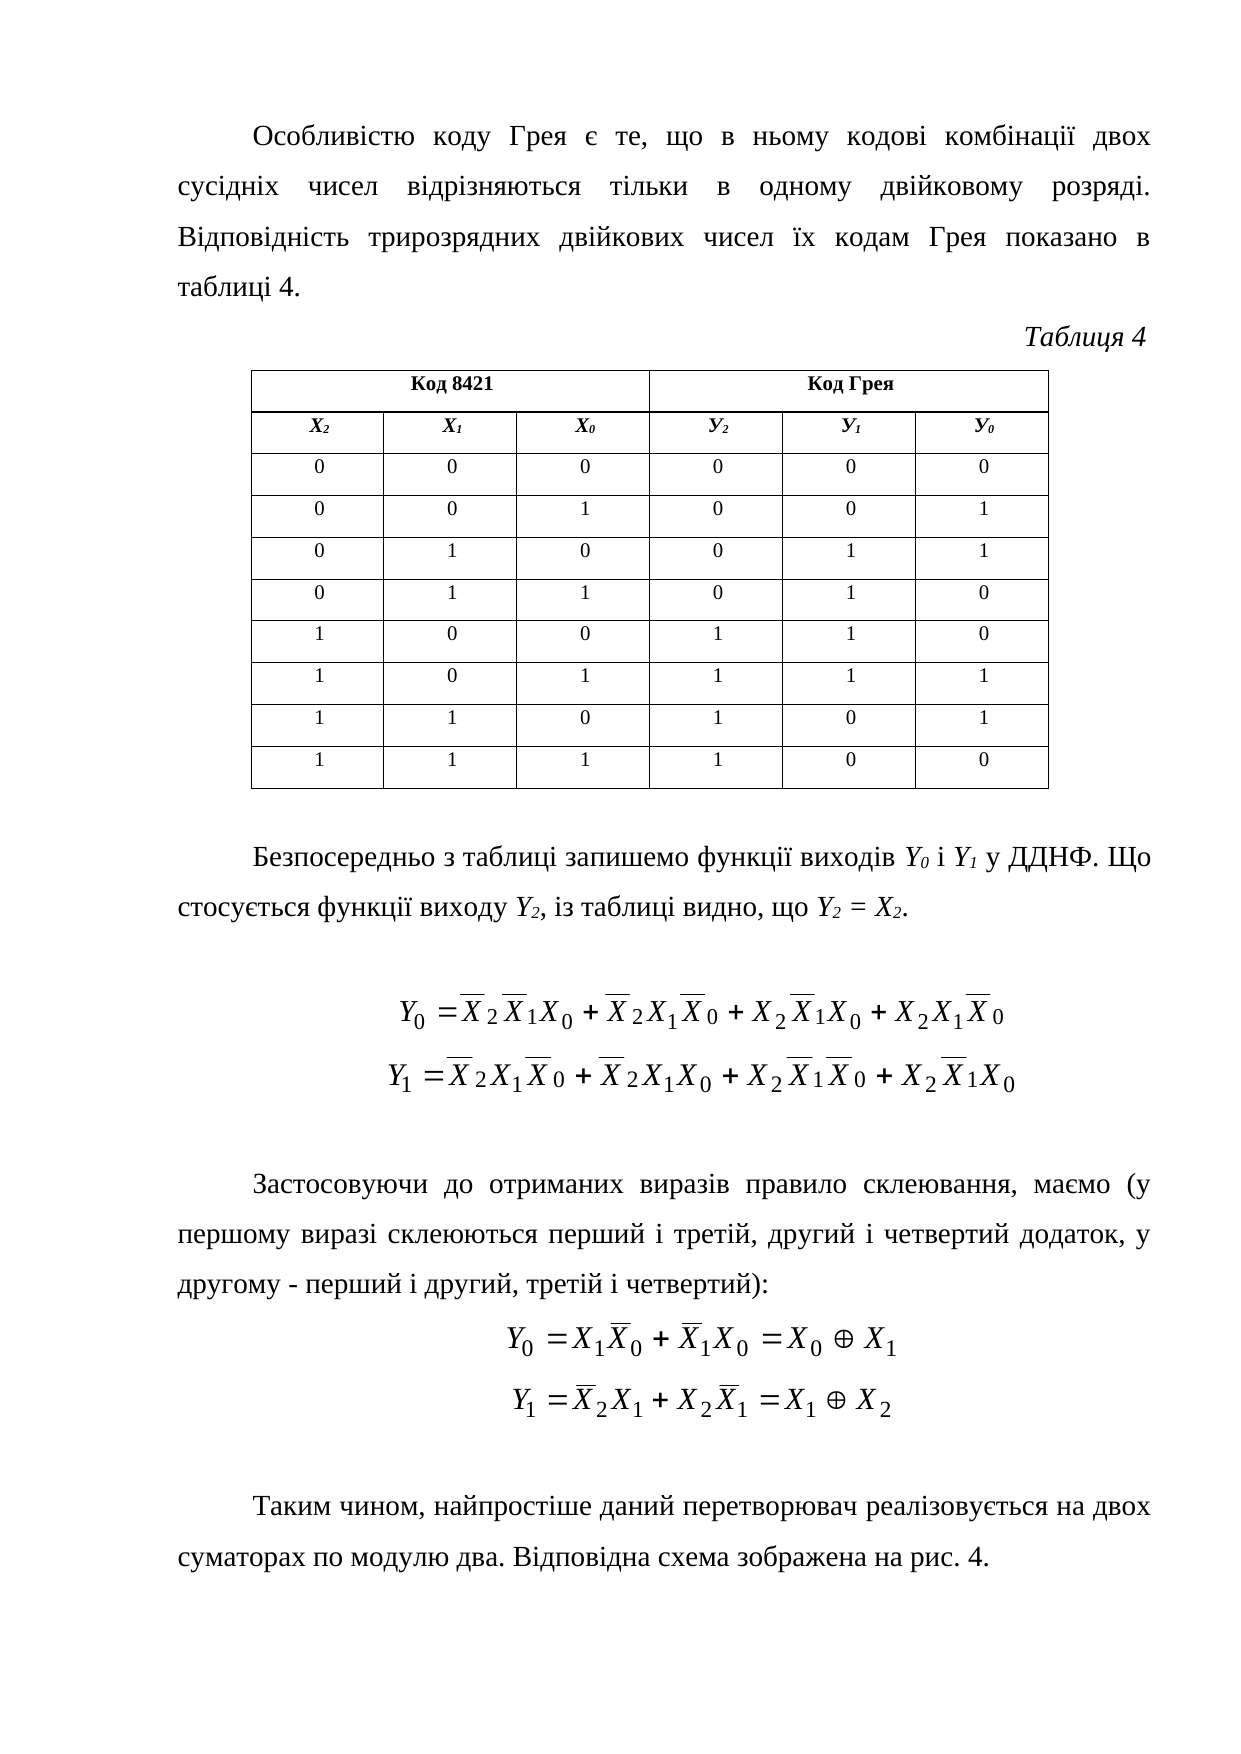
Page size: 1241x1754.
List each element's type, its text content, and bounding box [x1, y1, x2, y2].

table_cell 1 [783, 621, 915, 662]
table_cell Х2 [252, 413, 383, 453]
text Таким чином, найпростіше даний перетворювач реалізовується на двох суматорах по модулю два. Відповідна схема зображена на рис. 4. [177, 1488, 1152, 1572]
table_cell 0 [252, 454, 383, 495]
table_cell 1 [384, 538, 516, 578]
table_cell 0 [517, 454, 649, 495]
text Особливістю коду Грея є те, що в ньому кодові комбінації двох сусідніх чисел відрізняються тільки в одному двійковому розряді. Відповідність трирозрядних двійкових чисел їх кодам Грея показано в таблиці 4. [177, 118, 1152, 303]
table_cell 1 [384, 580, 516, 620]
table_cell 0 [783, 747, 915, 787]
table_cell 1 [916, 496, 1048, 537]
table_cell 1 [783, 663, 915, 704]
table_cell 0 [517, 621, 649, 662]
table_cell 0 [650, 538, 782, 578]
text Таблиця 4 [943, 319, 1152, 353]
table_header Код Грея [650, 371, 1048, 411]
table_header Код 8421 [252, 371, 649, 411]
table_cell 1 [650, 663, 782, 704]
table_cell 0 [916, 454, 1048, 495]
table_cell У0 [916, 413, 1048, 453]
table_cell 1 [252, 663, 383, 704]
table_cell 0 [252, 496, 383, 537]
table_cell Х0 [517, 413, 649, 453]
table_cell 0 [650, 580, 782, 620]
table_cell 1 [384, 747, 516, 787]
table_cell 1 [517, 580, 649, 620]
table_cell 1 [517, 747, 649, 787]
table_cell 0 [252, 580, 383, 620]
table_cell 0 [384, 663, 516, 704]
table_cell 0 [384, 454, 516, 495]
table_cell 1 [517, 496, 649, 537]
table_cell У1 [783, 413, 915, 453]
table_cell 1 [916, 538, 1048, 578]
table_cell 0 [783, 496, 915, 537]
table_cell 1 [252, 747, 383, 787]
text Застосовуючи до отриманих виразів правило склеювання, маємо (у першому виразі склеюються перший і третій, другий і четвертий додаток, у другому - перший і другий, третій і четвертий): [177, 1166, 1152, 1300]
table_cell 1 [783, 580, 915, 620]
table_cell 0 [384, 621, 516, 662]
table_cell 1 [650, 621, 782, 662]
table_cell 1 [916, 663, 1048, 704]
table_cell 0 [650, 454, 782, 495]
table_cell 1 [517, 663, 649, 704]
table_cell 0 [650, 496, 782, 537]
table_cell 0 [783, 454, 915, 495]
table_cell 1 [384, 705, 516, 746]
table_cell 1 [650, 705, 782, 746]
table_cell 0 [384, 496, 516, 537]
table_cell 0 [916, 580, 1048, 620]
table_cell 0 [916, 621, 1048, 662]
table_cell 1 [252, 705, 383, 746]
table_cell 0 [517, 538, 649, 578]
table_cell 0 [916, 747, 1048, 787]
table_cell У2 [650, 413, 782, 453]
table_cell 0 [517, 705, 649, 746]
table_cell Х1 [384, 413, 516, 453]
text Безпосередньо з таблиці запишемо функції виходів Y0 і Y1 у ДДНФ. Що стосується функції виходу Y2, із таблиці видно, що Y2 = X2. [177, 839, 1152, 923]
table_cell 1 [783, 538, 915, 578]
table_cell 0 [783, 705, 915, 746]
table_cell 1 [916, 705, 1048, 746]
table_cell 1 [252, 621, 383, 662]
table_cell 1 [650, 747, 782, 787]
table_cell 0 [252, 538, 383, 578]
